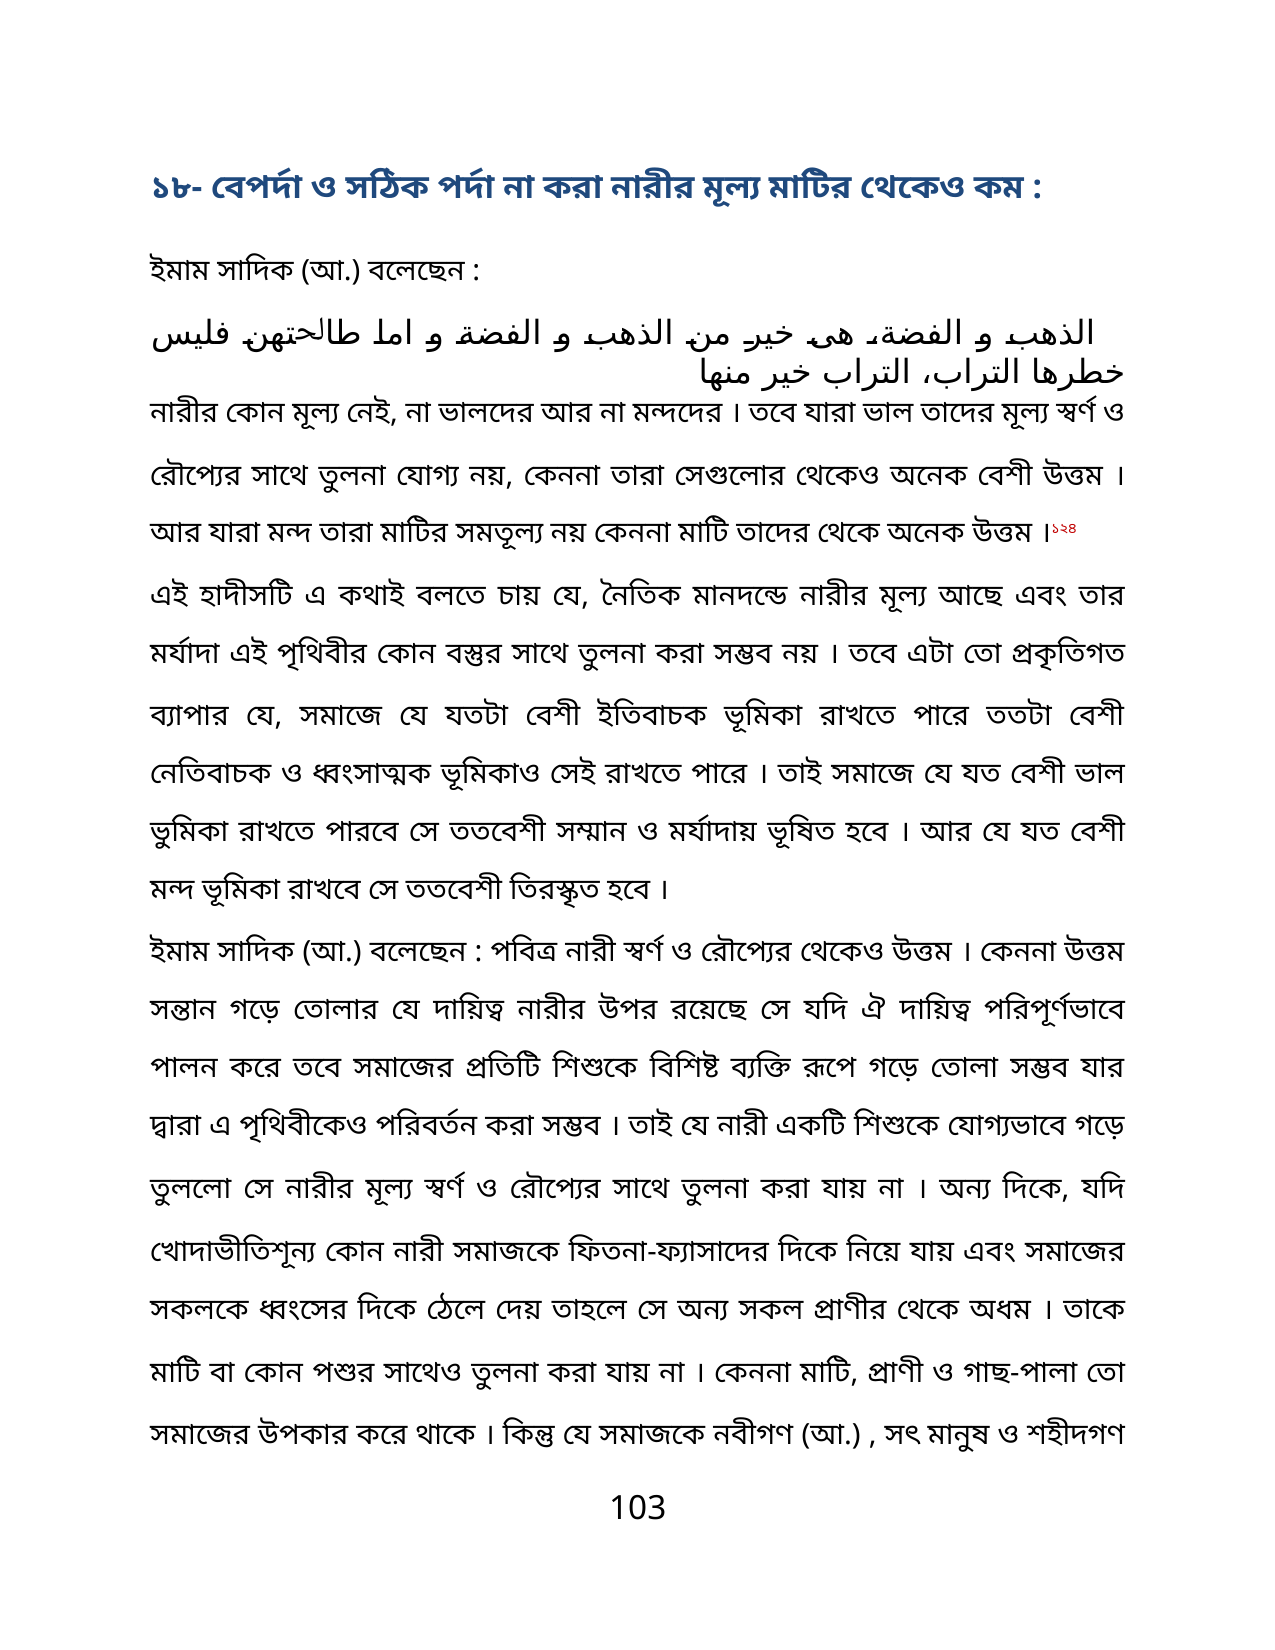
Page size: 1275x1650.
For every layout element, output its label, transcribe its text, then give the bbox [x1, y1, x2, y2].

subtitle ১৮- বেপর্দা ও সঠিক পর্দা না করা নারীর মূল্য মাটির থেকেও কম : [150, 162, 1125, 212]
text নারীর কোন মূল্য নেই, না ভালদের আর না মন্দদের । তবে যারা ভাল তাদের মূল্য স্বর্ণ ও রৌপ্যের সাথে তুলনা যোগ্য নয়, কেননা তারা সেগুলোর থেকেও অনেক বেশী উত্তম । আর যারা মন্দ তারা মাটির সমতূল্য নয় কেননা মাটি তাদের থেকে অনেক উত্তম ।১২৪ [150, 391, 1125, 555]
text ইমাম সাদিক (আ.) বলেছেন : [150, 249, 1125, 292]
text এই হাদীসটি এ কথাই বলতে চায় যে, নৈতিক মানদন্ডে নারীর মূল্য আছে এবং তার মর্যাদা এই পৃথিবীর কোন বস্তুর সাথে তুলনা করা সম্ভব নয় । তবে এটা তো প্রকৃতিগত ব্যাপার যে, সমাজে যে যতটা বেশী ইতিবাচক ভূমিকা রাখতে পারে ততটা বেশী নেতিবাচক ও ধ্বংসাত্মক ভূমিকাও সেই রাখতে পারে । তাই সমাজে যে যত বেশী ভাল ভুমিকা রাখতে পারবে সে ততবেশী সম্মান ও মর্যাদায় ভূষিত হবে । আর যে যত বেশী মন্দ ভূমিকা রাখবে সে ততবেশী তিরস্কৃত হবে । [150, 574, 1125, 911]
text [150, 931, 1125, 1457]
text ﺍﻟﺬﻫﺐ ﻭ ﺍﻟﻔﻀﺔ، ﻫﻰ خیر ﻣﻦ ﺍﻟﺬﻫﺐ ﻭ ﺍﻟﻔﻀﺔ ﻭ ﺍﻣﺎ ﻃﺎﳊﺘﻬﻦ ﻓﻠﻴﺲ ﺧﻄﺮﻫﺎ ﺍﻟﺘﺮﺍﺏ، ﺍﻟﺘﺮﺍﺏ خیر ﻣﻨﻬﺎ [150, 313, 1125, 391]
